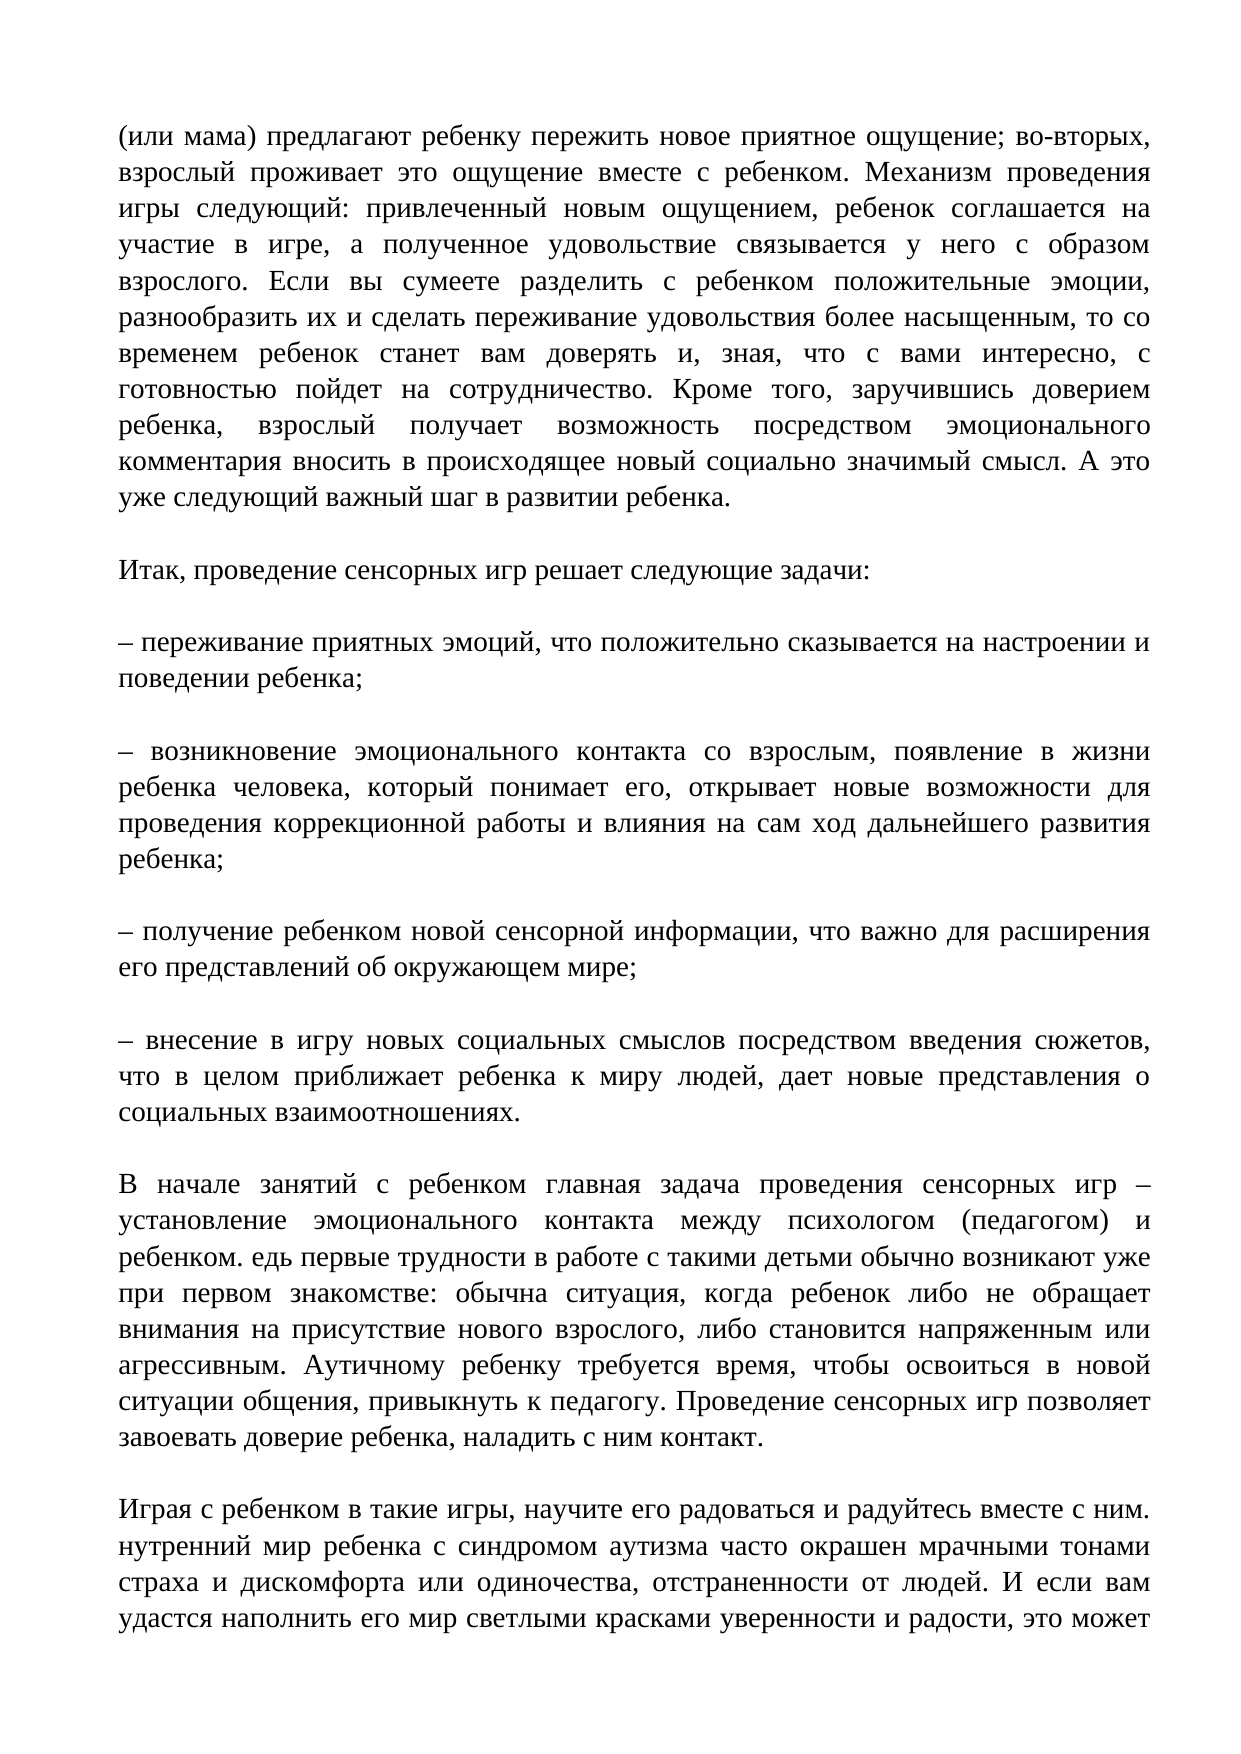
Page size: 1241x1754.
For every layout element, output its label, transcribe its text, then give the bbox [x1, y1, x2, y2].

list Итак, проведение сенсорных игр решает следующие задачи: [118, 552, 1152, 585]
list – переживание приятных эмоций, что положительно сказывается на настроении и поведении ребенка; [118, 624, 1152, 694]
list – внесение в игру новых социальных смыслов посредством введения сюжетов, что в целом приближает ребенка к миру людей, дает новые представления о социальных взаимоотношениях. [118, 1022, 1152, 1128]
list В начале занятий с ребенком главная задача проведения сенсорных игр – установление эмоционального контакта между психологом (педагогом) и ребенком. едь первые трудности в работе с такими детьми обычно возникают уже при первом знакомстве: обычна ситуация, когда ребенок либо не обращает внимания на присутствие нового взрослого, либо становится напряженным или агрессивным. Аутичному ребенку требуется время, чтобы освоиться в новой ситуации общения, привыкнуть к педагогу. Проведение сенсорных игр позволяет завоевать доверие ребенка, наладить с ним контакт. [118, 1166, 1152, 1453]
list – получение ребенком новой сенсорной информации, что важно для расширения его представлений об окружающем мире; [118, 913, 1152, 983]
list – возникновение эмоционального контакта со взрослым, появление в жизни ребенка человека, который понимает его, открывает новые возможности для проведения коррекционной работы и влияния на сам ход дальнейшего развития ребенка; [118, 733, 1152, 874]
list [118, 1492, 1152, 1634]
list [118, 118, 1152, 513]
